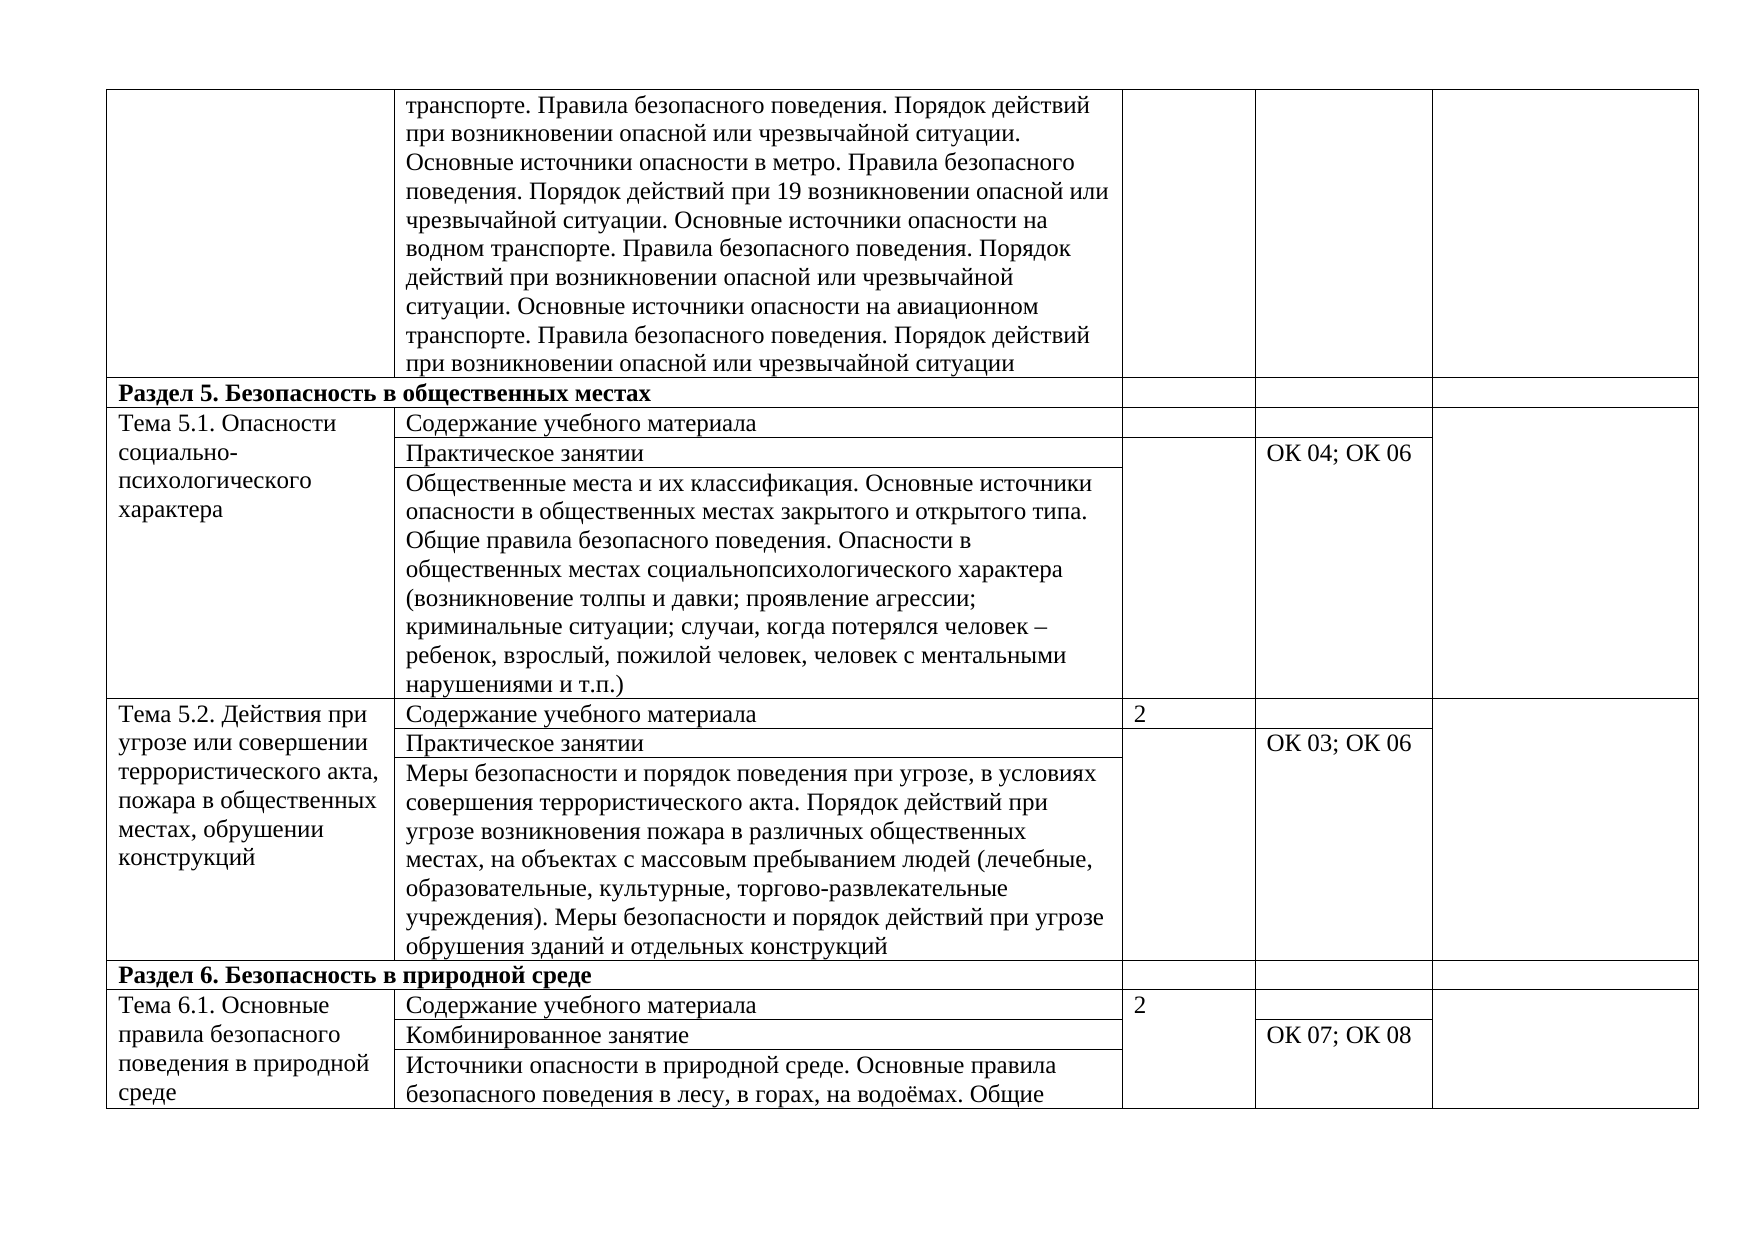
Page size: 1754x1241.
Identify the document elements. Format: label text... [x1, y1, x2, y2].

table_cell Содержание учебного материала [395, 408, 1122, 437]
table_cell Практическое занятии [395, 438, 1122, 467]
table_cell Комбинированное занятие [395, 1020, 1122, 1049]
table_cell Раздел 6. Безопасность в природной среде [107, 961, 1122, 989]
table_cell [1256, 990, 1432, 1019]
table_cell [1123, 378, 1255, 407]
table_cell Практическое занятии [395, 729, 1122, 757]
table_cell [395, 90, 1122, 377]
table_cell Тема 5.2. Действия при угрозе или совершении террористического акта, пожара в общественных местах, обрушении конструкций [107, 699, 394, 959]
table_cell [1433, 699, 1698, 959]
table_cell [1433, 961, 1698, 989]
table_cell [1123, 438, 1255, 698]
table_cell ОК 04; ОК 06 [1256, 438, 1432, 698]
table_cell Раздел 5. Безопасность в общественных местах [107, 378, 1122, 407]
table_cell 2 [1123, 699, 1255, 727]
table_cell [1256, 699, 1432, 727]
table_cell Тема 5.1. Опасности социально-психологического характера [107, 408, 394, 698]
table_cell Содержание учебного материала [395, 699, 1122, 727]
table_cell [1256, 961, 1432, 989]
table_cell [395, 1050, 1122, 1107]
table_cell [1256, 408, 1432, 437]
table_cell [1433, 378, 1698, 407]
table_cell [1123, 408, 1255, 437]
table_cell 2 [1123, 990, 1255, 1107]
table_cell ОК 03; ОК 06 [1256, 729, 1432, 959]
table_cell [1433, 408, 1698, 698]
table_cell [1123, 729, 1255, 959]
table_cell Общественные места и их классификация. Основные источники опасности в общественных местах закрытого и открытого типа. Общие правила безопасного поведения. Опасности в общественных местах социальнопсихологического характера (возникновение толпы и давки; проявление агрессии; криминальные ситуации; случаи, когда потерялся человек – ребенок, взрослый, пожилой человек, человек с ментальными нарушениями и т.п.) [395, 468, 1122, 698]
table_cell Меры безопасности и порядок поведения при угрозе, в условиях совершения террористического акта. Порядок действий при угрозе возникновения пожара в различных общественных местах, на объектах с массовым пребыванием людей (лечебные, образовательные, культурные, торгово-развлекательные учреждения). Меры безопасности и порядок действий при угрозе обрушения зданий и отдельных конструкций [395, 758, 1122, 959]
table_cell [1433, 990, 1698, 1107]
table_cell ОК 07; ОК 08 [1256, 1020, 1432, 1107]
table_cell Содержание учебного материала [395, 990, 1122, 1019]
table_cell [1123, 961, 1255, 989]
table_cell Тема 6.1. Основные правила безопасного поведения в природной среде [107, 990, 394, 1107]
table_cell [1256, 378, 1432, 407]
